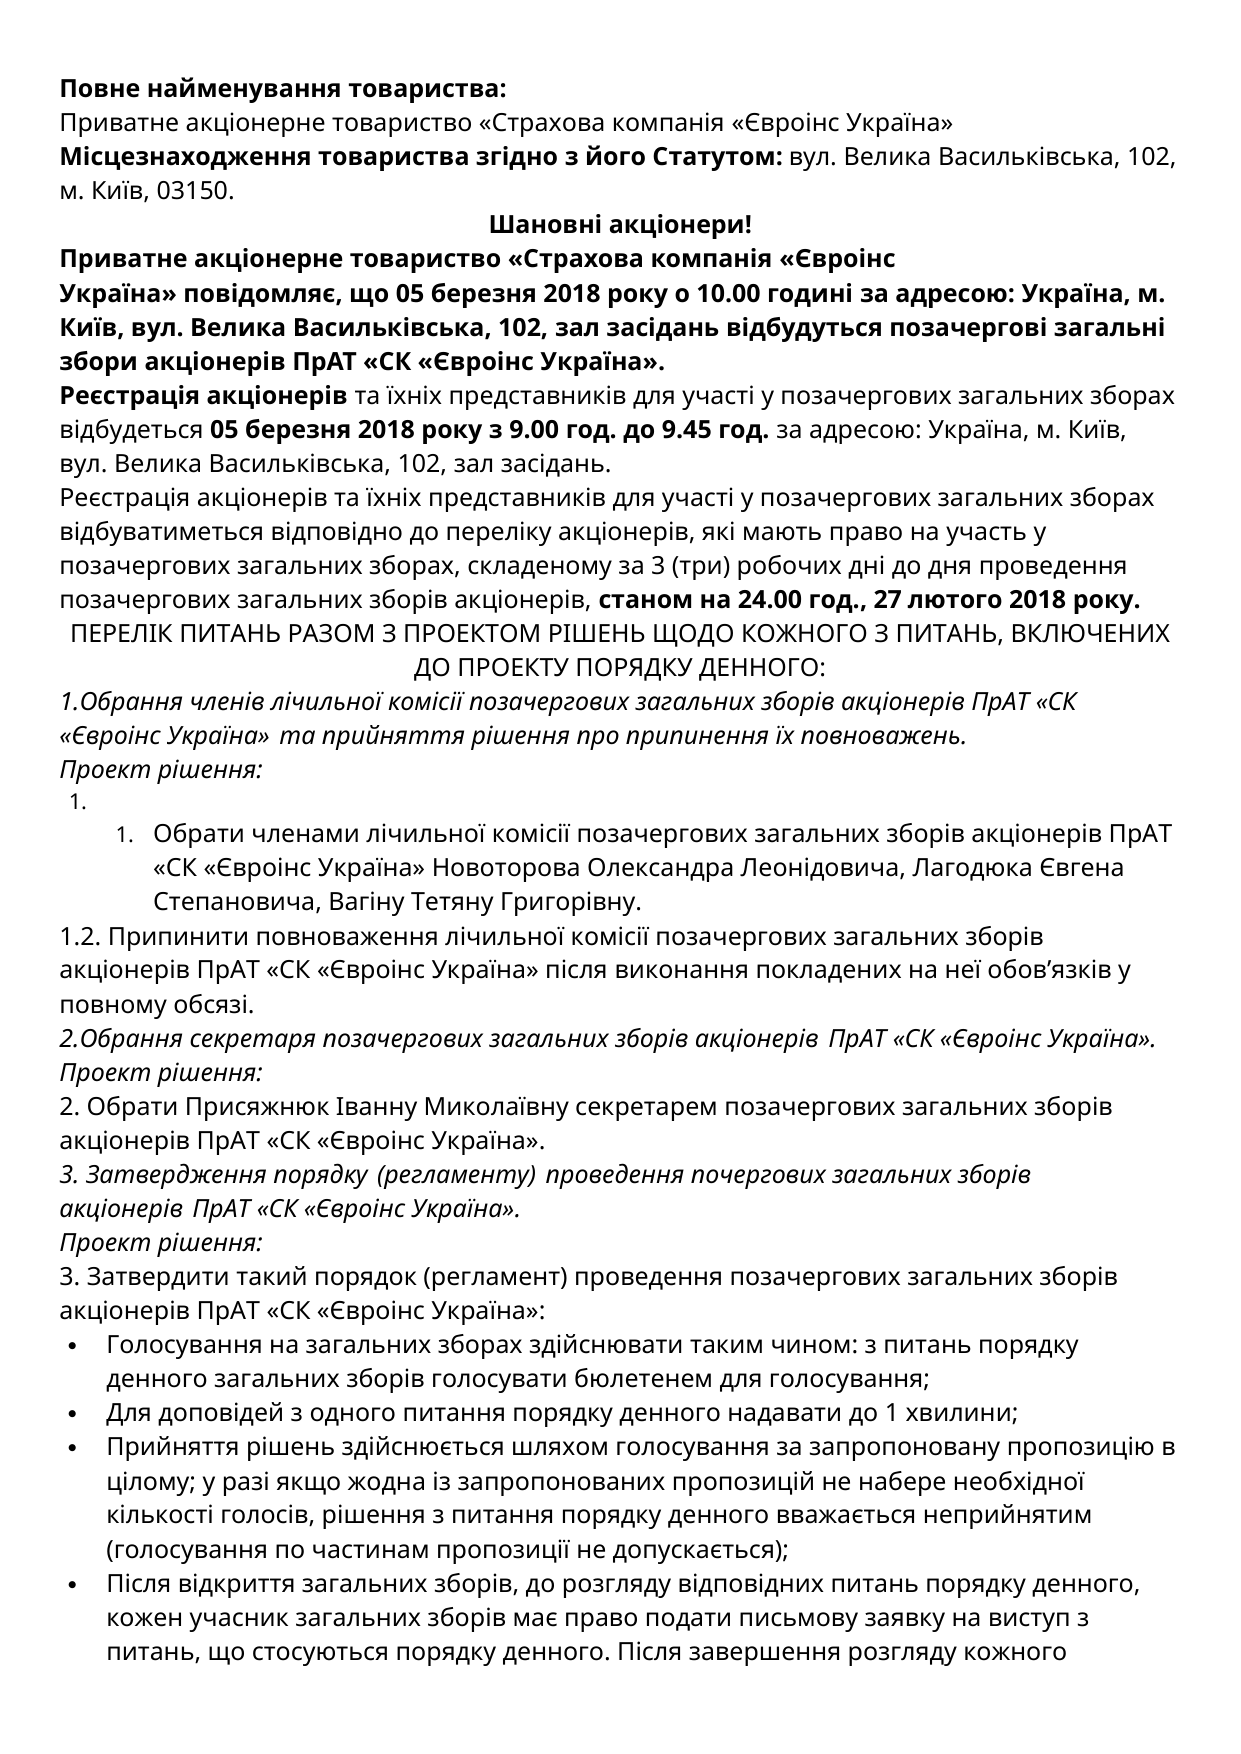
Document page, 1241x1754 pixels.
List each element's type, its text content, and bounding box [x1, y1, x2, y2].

text Проект рішення: [59, 1225, 1181, 1259]
text 3. Затвердження порядку (регламенту) проведення почергових загальних зборів акціонерів ПрАТ «СК «Євроінс Україна». [59, 1157, 1181, 1225]
text Повне найменування товариства: [59, 71, 1181, 105]
text 2. Обрати Присяжнюк Іванну Миколаївну секретарем позачергових загальних зборів акціонерів ПрАТ «СК «Євроінс Україна». [59, 1088, 1181, 1157]
text 1.Обрання членів лічильної комісії позачергових загальних зборів акціонерів ПрАТ «СК «Євроінс Україна» та прийняття рішення про припинення їх повноважень. [59, 684, 1181, 752]
text ПЕРЕЛІК ПИТАНЬ РАЗОМ З ПРОЕКТОМ РІШЕНЬ ЩОДО КОЖНОГО З ПИТАНЬ, ВКЛЮЧЕНИХ ДО ПРОЕКТУ ПОРЯДКУ ДЕННОГО: [59, 616, 1181, 684]
list Голосування на загальних зборах здійснювати таким чином: з питань порядку денного загальних зборів голосувати бюлетенем для голосування; [68, 1327, 1181, 1395]
text Реєстрація акціонерів та їхніх представників для участі у позачергових загальних зборах відбуватиметься відповідно до переліку акціонерів, які мають право на участь у позачергових загальних зборах, складеному за 3 (три) робочих дні до дня проведення позачергових загальних зборів акціонерів, станом на 24.00 год., 27 лютого 2018 року. [59, 479, 1181, 616]
subtitle Приватне акціонерне товариство «Страхова компанія «Євроінс Україна» повідомляє, що 05 березня 2018 року о 10.00 годині за адресою: Україна, м. Київ, вул. Велика Васильківська, 102, зал засідань відбудуться позачергові загальні збори акціонерів ПрАТ «СК «Євроінс Україна». [59, 241, 1181, 377]
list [68, 1565, 1181, 1667]
text 1.2. Припинити повноваження лічильної комісії позачергових загальних зборів акціонерів ПрАТ «СК «Євроінс Україна» після виконання покладених на неї обов’язків у повному обсязі. [59, 918, 1181, 1020]
text 2.Обрання секретаря позачергових загальних зборів акціонерів ПрАТ «СК «Євроінс Україна». [59, 1020, 1181, 1054]
text Проект рішення: [59, 1054, 1181, 1088]
list Обрати членами лічильної комісії позачергових загальних зборів акціонерів ПрАТ «СК «Євроінс Україна» Новоторова Олександра Леонідовича, Лагодюка Євгена Степановича, Вагіну Тетяну Григорівну. [115, 816, 1181, 918]
text Місцезнаходження товариства згідно з його Статутом: вул. Велика Васильківська, 102, м. Київ, 03150. [59, 139, 1181, 207]
list Прийняття рішень здійснюється шляхом голосування за запропоновану пропозицію в цілому; у разі якщо жодна із запропонованих пропозицій не набере необхідної кількості голосів, рішення з питання порядку денного вважається неприйнятим (голосування по частинам пропозиції не допускається); [68, 1429, 1181, 1565]
list Для доповідей з одного питання порядку денного надавати до 1 хвилини; [68, 1395, 1181, 1429]
text Шановні акціонери! [59, 207, 1181, 241]
text Проект рішення: [59, 752, 1181, 786]
text 3. Затвердити такий порядок (регламент) проведення позачергових загальних зборів акціонерів ПрАТ «СК «Євроінс Україна»: [59, 1259, 1181, 1327]
text Приватне акціонерне товариство «Страхова компанія «Євроінс Україна» [59, 105, 1181, 139]
text Реєстрація акціонерів та їхніх представників для участі у позачергових загальних зборах відбудеться 05 березня 2018 року з 9.00 год. до 9.45 год. за адресою: Україна, м. Київ, вул. Велика Васильківська, 102, зал засідань. [59, 377, 1181, 479]
